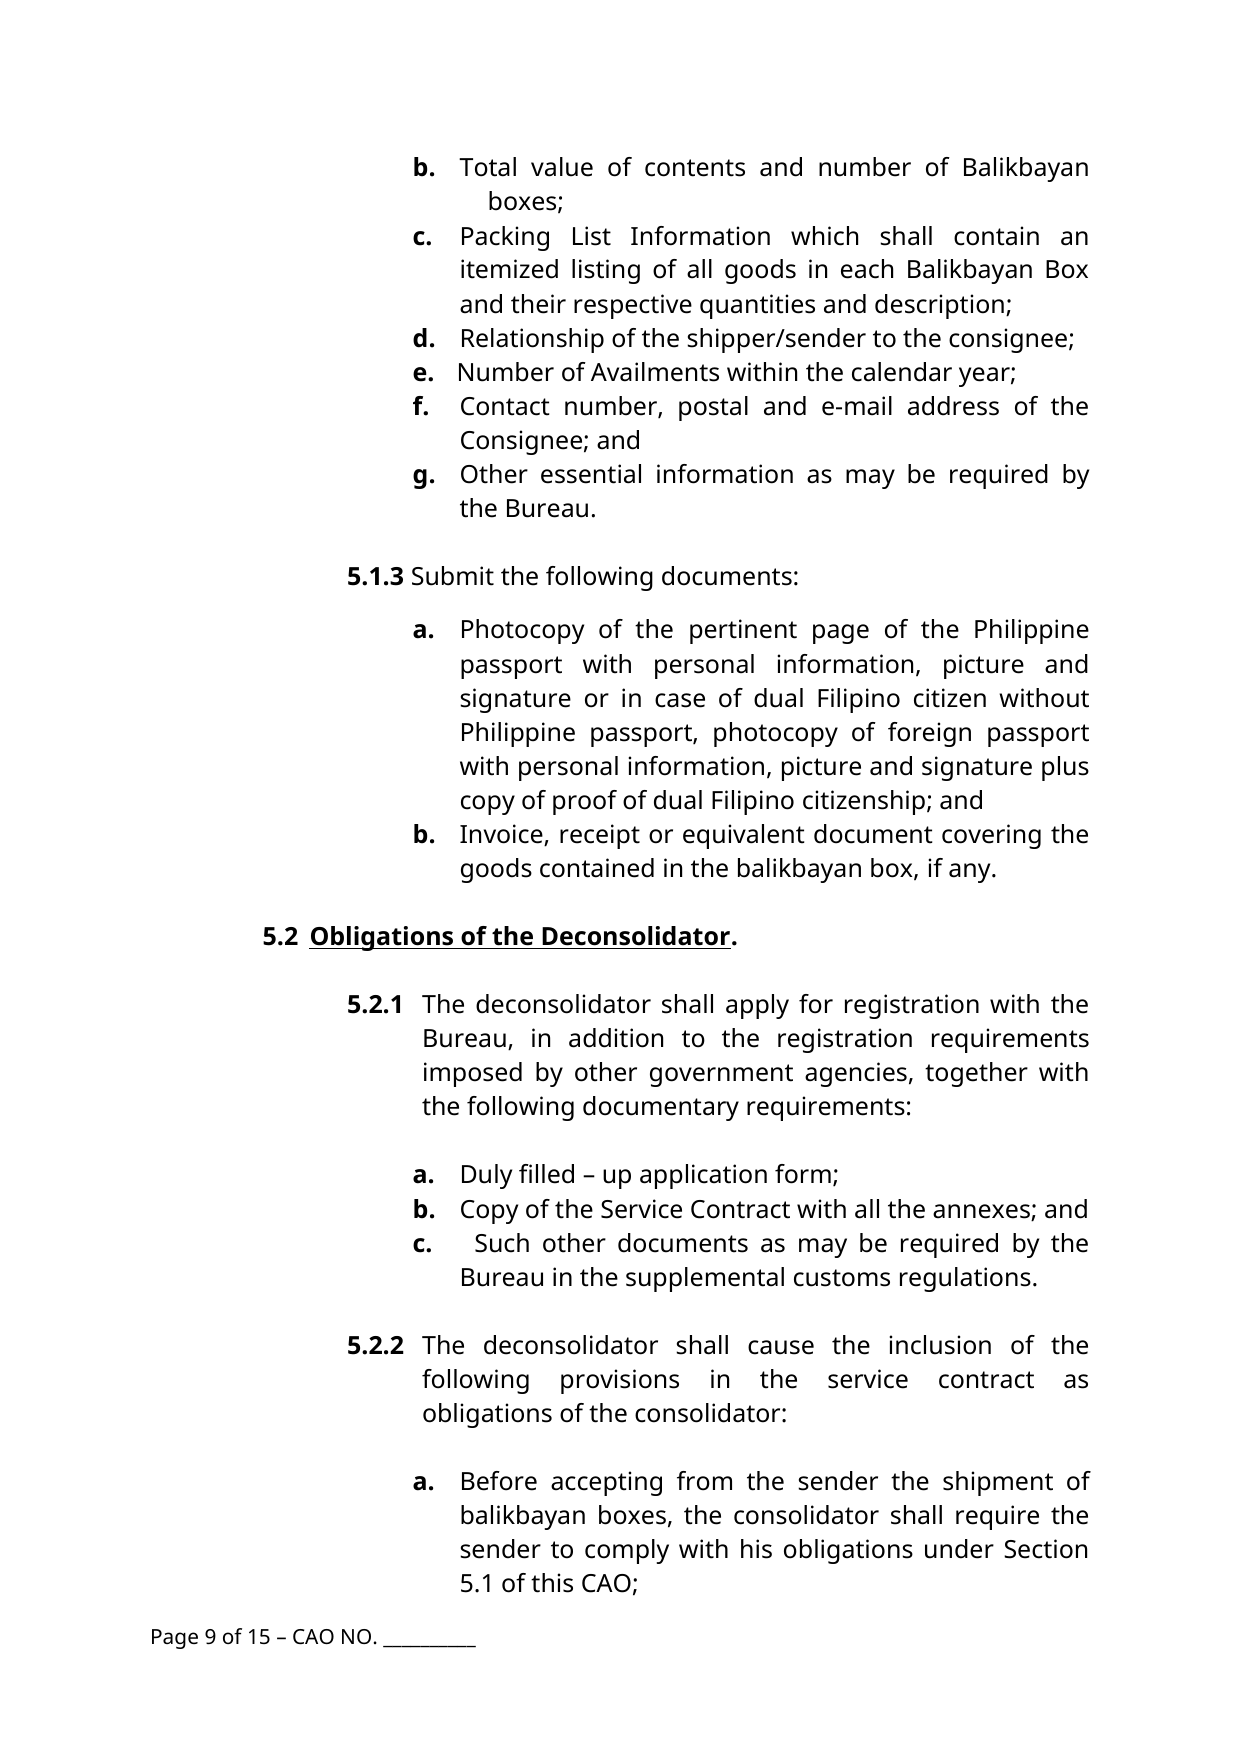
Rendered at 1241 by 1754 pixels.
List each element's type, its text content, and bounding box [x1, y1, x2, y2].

list Total value of contents and number of Balikbayan boxes; [412, 150, 1090, 218]
list Photocopy of the pertinent page of the Philippine passport with personal information, picture and signature or in case of dual Filipino citizen without Philippine passport, photocopy of foreign passport with personal information, picture and signature plus copy of proof of dual Filipino citizenship; and [412, 612, 1090, 817]
list The deconsolidator shall cause the inclusion of the following provisions in the service contract as obligations of the consolidator: [347, 1327, 1090, 1430]
text 5.1.3 Submit the following documents: [347, 559, 1090, 593]
list Packing List Information which shall contain an itemized listing of all goods in each Balikbayan Box and their respective quantities and description; [412, 218, 1090, 320]
list Duly filled – up application form; [412, 1157, 1090, 1191]
list Contact number, postal and e-mail address of the Consignee; and [412, 388, 1090, 457]
list Obligations of the Deconsolidator. [262, 919, 1090, 953]
list Copy of the Service Contract with all the annexes; and [412, 1191, 1090, 1225]
list Before accepting from the sender the shipment of balikbayan boxes, the consolidator shall require the sender to comply with his obligations under Section 5.1 of this CAO; [412, 1464, 1090, 1600]
list Such other documents as may be required by the Bureau in the supplemental customs regulations. [412, 1225, 1090, 1293]
list Invoice, receipt or equivalent document covering the goods contained in the balikbayan box, if any. [412, 817, 1090, 885]
list Other essential information as may be required by the Bureau. [412, 457, 1090, 525]
list Number of Availments within the calendar year; [412, 354, 1090, 388]
list The deconsolidator shall apply for registration with the Bureau, in addition to the registration requirements imposed by other government agencies, together with the following documentary requirements: [347, 987, 1090, 1123]
list Relationship of the shipper/sender to the consignee; [412, 320, 1090, 354]
